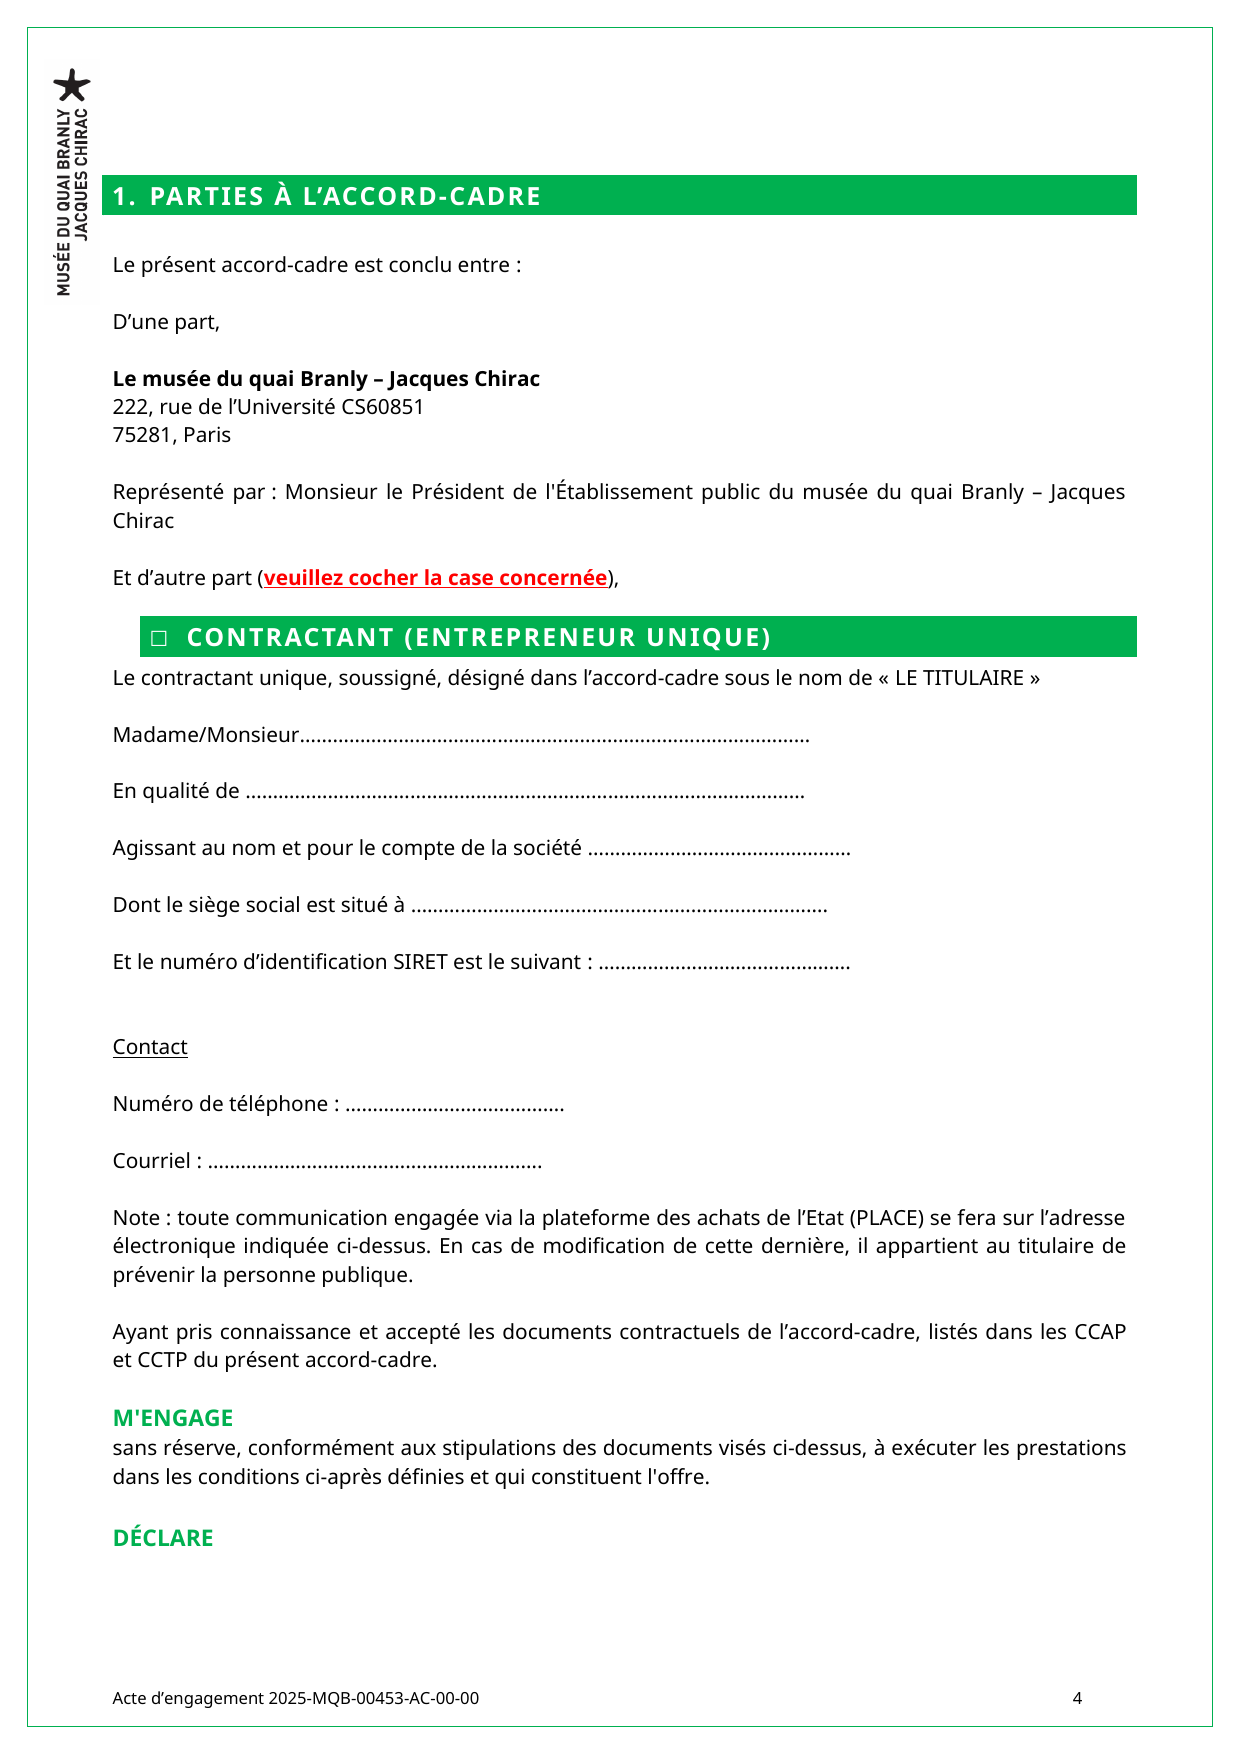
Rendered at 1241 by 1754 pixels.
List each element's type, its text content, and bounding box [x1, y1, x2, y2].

text Agissant au nom et pour le compte de la société ………………………………………… [112, 833, 1128, 862]
text En qualité de ………………………………………………………………………………………… [112, 777, 1128, 805]
text Contact [112, 1032, 1128, 1061]
title Contractant (entrepreneur unique) [141, 617, 1136, 656]
title Parties à l’accord-cadre [104, 176, 1136, 214]
text Et le numéro d’identification SIRET est le suivant : ………………………………………. [112, 947, 1128, 976]
text Le musée du quai Branly – Jacques Chirac [112, 364, 1128, 392]
text Courriel : ……………………………………………………. [112, 1146, 1128, 1175]
text M'ENGAGE [112, 1402, 1128, 1433]
text Note : toute communication engagée via la plateforme des achats de l’Etat (PLACE) se fera sur l’adresse électronique indiquée ci-dessus. En cas de modification de cette dernière, il appartient au titulaire de prévenir la personne publique. [112, 1203, 1128, 1288]
text D’une part, [112, 307, 1128, 335]
text 222, rue de l’Université CS60851 [112, 392, 1128, 421]
text 75281, Paris [112, 421, 1128, 449]
text Ayant pris connaissance et accepté les documents contractuels de l’accord-cadre, listés dans les CCAP et CCTP du présent accord-cadre. [112, 1317, 1128, 1374]
text DÉCLARE [112, 1522, 1128, 1553]
text Représenté par : Monsieur le Président de l'Établissement public du musée du quai Branly – Jacques Chirac [112, 477, 1128, 534]
text Numéro de téléphone : …………………………………. [112, 1089, 1128, 1118]
text sans réserve, conformément aux stipulations des documents visés ci-dessus, à exécuter les prestations dans les conditions ci-après définies et qui constituent l'offre. [112, 1433, 1128, 1490]
text Madame/Monsieur………………………………………………………………………………… [112, 720, 1128, 748]
text Le contractant unique, soussigné, désigné dans l’accord-cadre sous le nom de « LE TITULAIRE » [112, 663, 1128, 691]
text Et d’autre part (veuillez cocher la case concernée), [112, 563, 1128, 591]
text Dont le siège social est situé à …………………………………………………………………. [112, 890, 1128, 919]
text Le présent accord-cadre est conclu entre : [112, 250, 1128, 278]
